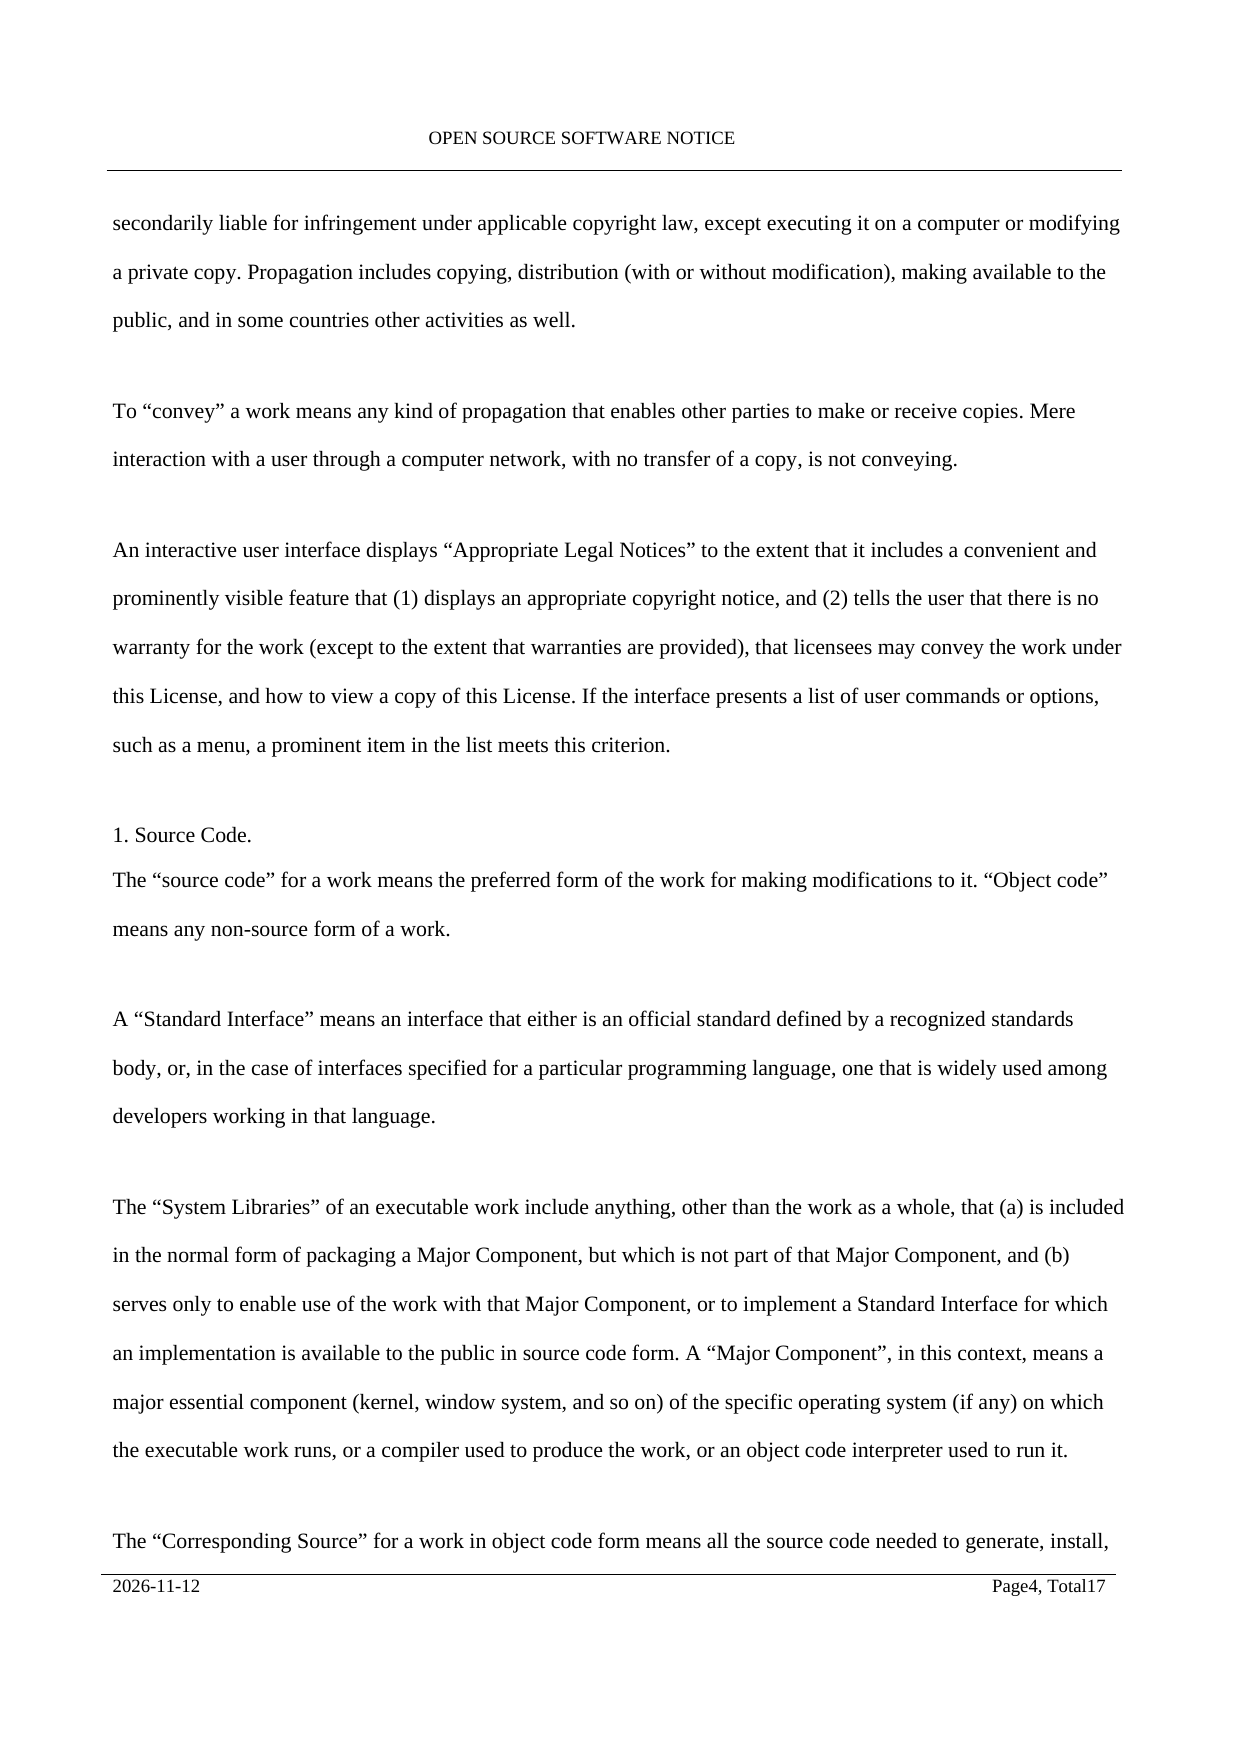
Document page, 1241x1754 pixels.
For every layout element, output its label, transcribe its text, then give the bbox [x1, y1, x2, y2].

text The “source code” for a work means the preferred form of the work for making modifications to it. “Object code” means any non-source form of a work. [112, 863, 1128, 944]
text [112, 1524, 1128, 1556]
text The “System Libraries” of an executable work include anything, other than the work as a whole, that (a) is included in the normal form of packaging a Major Component, but which is not part of that Major Component, and (b) serves only to enable use of the work with that Major Component, or to implement a Standard Interface for which an implementation is available to the public in source code form. A “Major Component”, in this context, means a major essential component (kernel, window system, and so on) of the specific operating system (if any) on which the executable work runs, or a compiler used to produce the work, or an object code interpreter used to run it. [112, 1190, 1128, 1466]
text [112, 206, 1128, 336]
text 1. Source Code. [112, 818, 1128, 851]
text An interactive user interface displays “Appropriate Legal Notices” to the extent that it includes a convenient and prominently visible feature that (1) displays an appropriate copyright notice, and (2) tells the user that there is no warranty for the work (except to the extent that warranties are provided), that licensees may convey the work under this License, and how to view a copy of this License. If the interface presents a list of user commands or options, such as a menu, a prominent item in the list meets this criterion. [112, 533, 1128, 761]
text To “convey” a work means any kind of propagation that enables other parties to make or receive copies. Mere interaction with a user through a computer network, with no transfer of a copy, is not conveying. [112, 394, 1128, 475]
text A “Standard Interface” means an interface that either is an official standard defined by a recognized standards body, or, in the case of interfaces specified for a particular programming language, one that is widely used among developers working in that language. [112, 1002, 1128, 1132]
